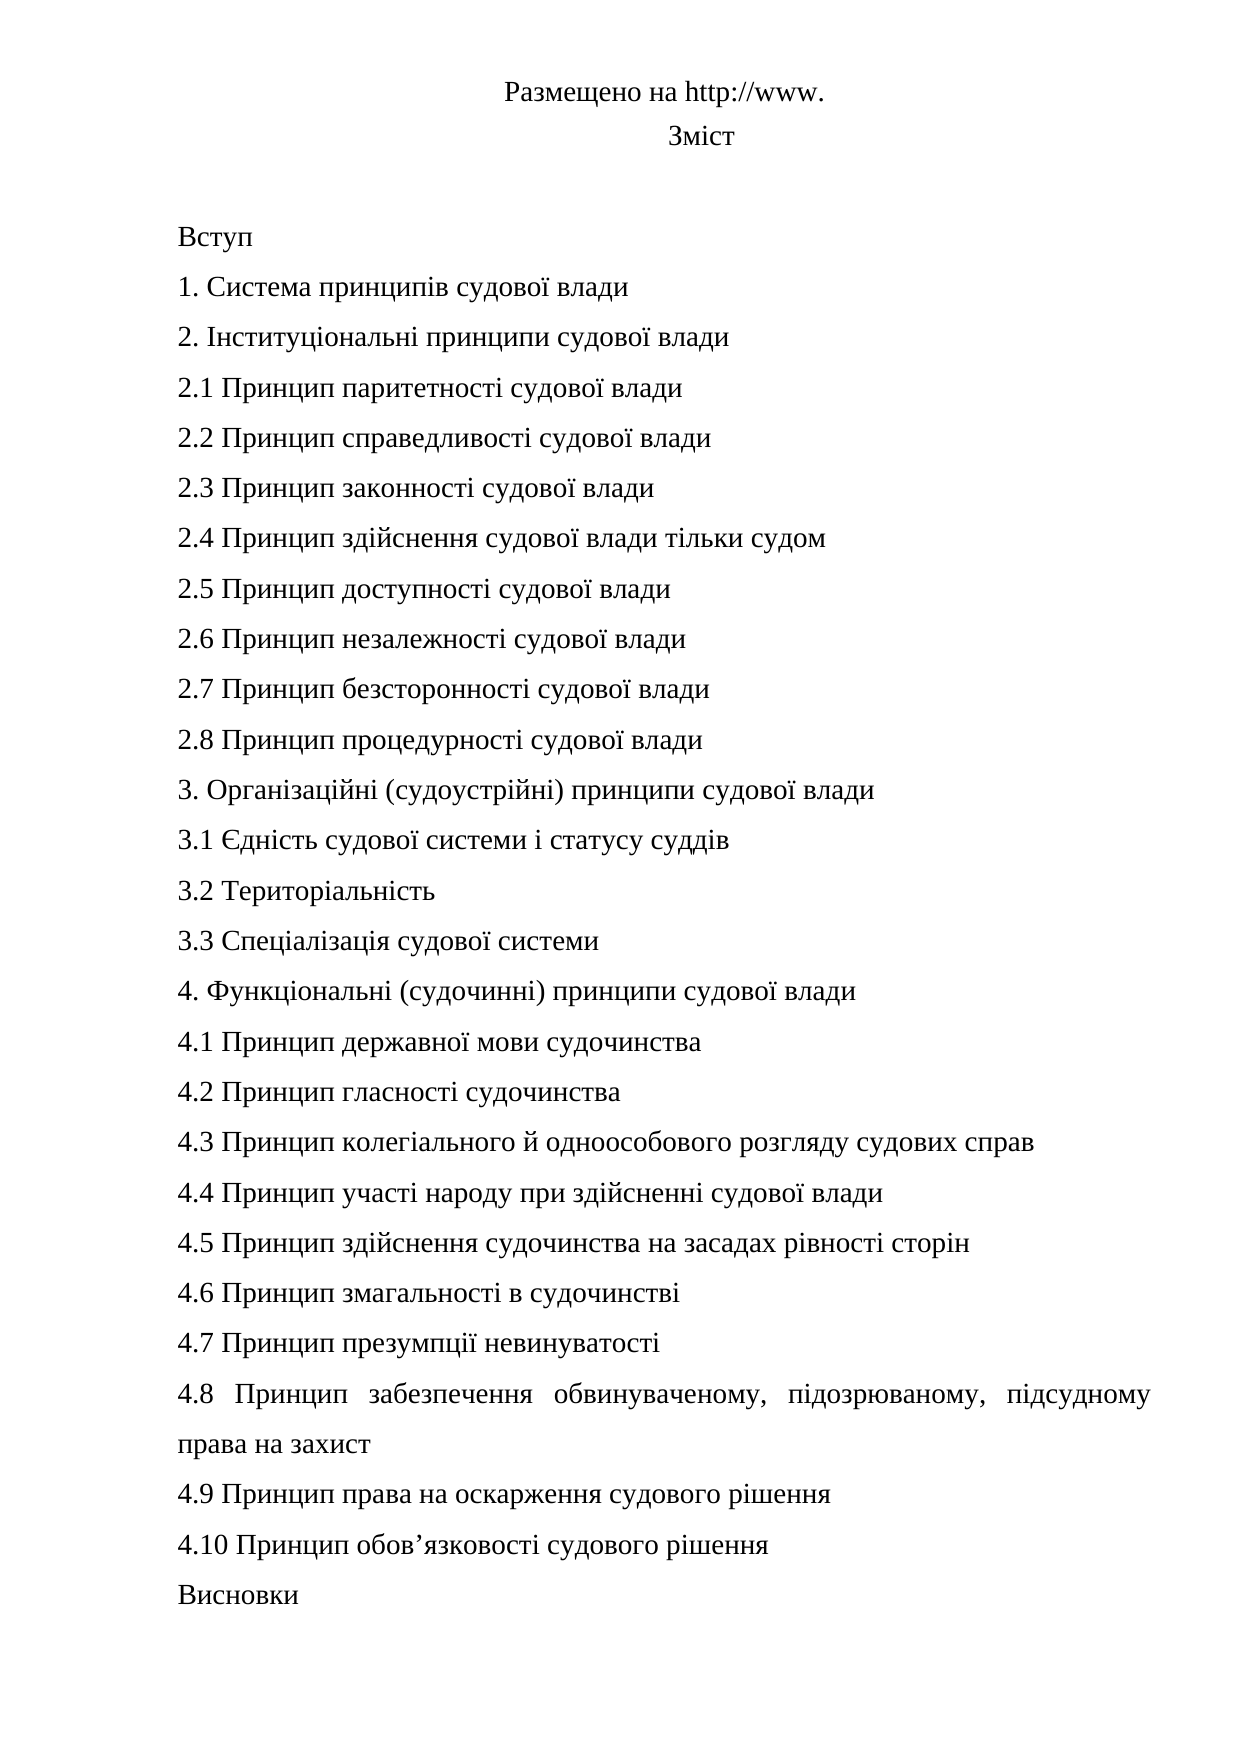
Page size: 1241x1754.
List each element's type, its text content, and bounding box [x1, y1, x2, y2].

text 2. Інституціональні принципи судової влади [177, 319, 1152, 353]
text Зміст [177, 118, 1152, 152]
text 2.8 Принцип процедурності судової влади [177, 722, 1152, 755]
text 1. Система принципів судової влади [177, 269, 1152, 303]
text 2.2 Принцип справедливості судової влади [177, 420, 1152, 453]
text 4.5 Принцип здійснення судочинства на засадах рівності сторін [177, 1225, 1152, 1258]
text 3.1 Єдність судової системи і статусу суддів [177, 822, 1152, 856]
text 4.8 Принцип забезпечення обвинуваченому, підозрюваному, підсудному права на захист [177, 1376, 1152, 1460]
text Висновки [177, 1577, 1152, 1611]
text 4.3 Принцип колегіального й одноособового розгляду судових справ [177, 1124, 1152, 1158]
text 4.6 Принцип змагальності в судочинстві [177, 1275, 1152, 1309]
text 4.2 Принцип гласності судочинства [177, 1074, 1152, 1108]
text 4.1 Принцип державної мови судочинства [177, 1024, 1152, 1057]
text 4.4 Принцип участі народу при здійсненні судової влади [177, 1175, 1152, 1208]
text 4.9 Принцип права на оскарження судового рішення [177, 1477, 1152, 1510]
text Вступ [177, 219, 1152, 252]
text 3.2 Територіальність [177, 873, 1152, 906]
text 2.7 Принцип безсторонності судової влади [177, 672, 1152, 705]
text 2.4 Принцип здійснення судової влади тільки судом [177, 521, 1152, 554]
text 4.10 Принцип обов’язковості судового рішення [177, 1527, 1152, 1560]
text 4.7 Принцип презумпції невинуватості [177, 1326, 1152, 1359]
text 2.1 Принцип паритетності судової влади [177, 370, 1152, 403]
text 2.6 Принцип незалежності судової влади [177, 621, 1152, 655]
text 3.3 Спеціалізація судової системи [177, 923, 1152, 957]
text 3. Організаційні (судоустрійні) принципи судової влади [177, 772, 1152, 806]
text 2.3 Принцип законності судової влади [177, 470, 1152, 504]
text 2.5 Принцип доступності судової влади [177, 571, 1152, 604]
text 4. Функціональні (судочинні) принципи судової влади [177, 973, 1152, 1007]
